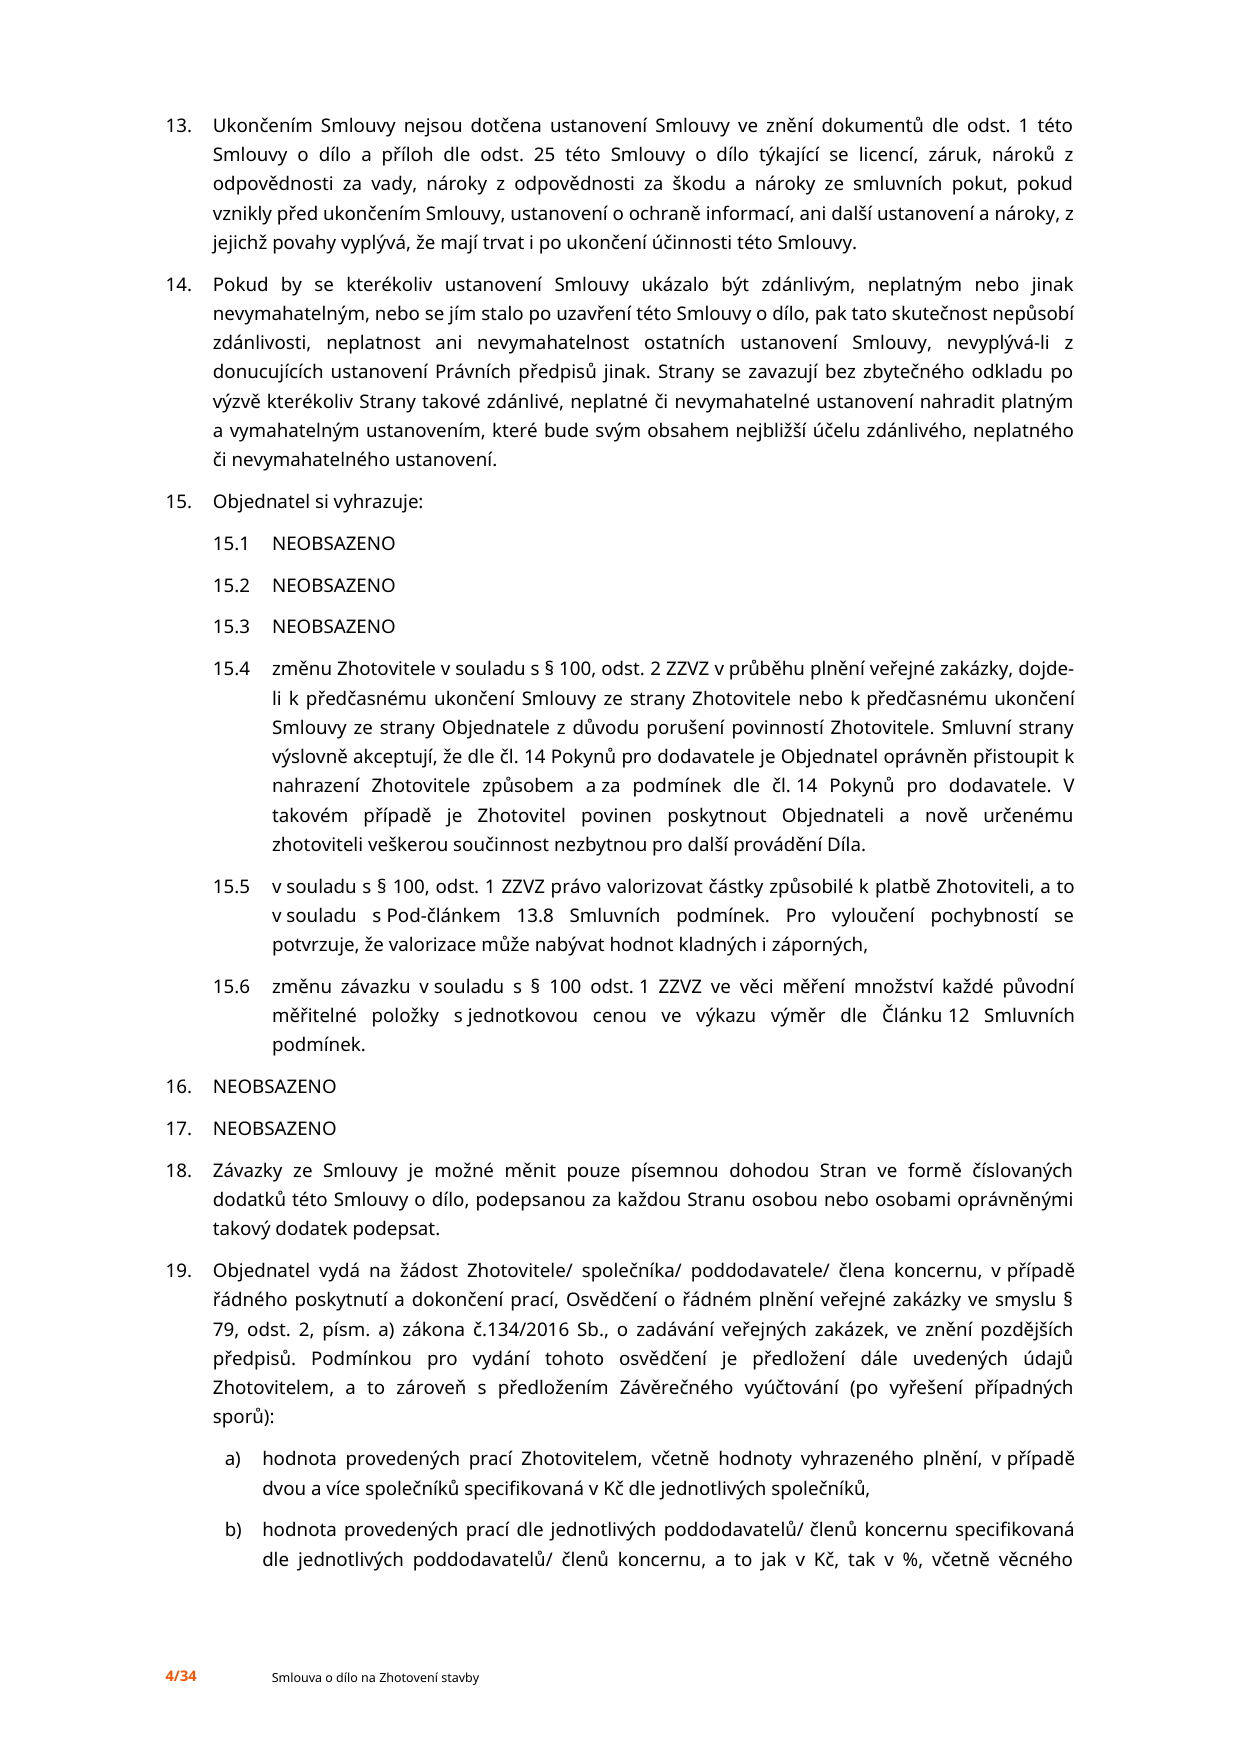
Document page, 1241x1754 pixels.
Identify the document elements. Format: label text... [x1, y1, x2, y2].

text NEOBSAZENO [165, 1073, 1075, 1099]
text Ukončením Smlouvy nejsou dotčena ustanovení Smlouvy ve znění dokumentů dle odst. 1 této Smlouvy o dílo a příloh dle odst. 25 této Smlouvy o dílo týkající se licencí, záruk, nároků z odpovědnosti za vady, nároky z odpovědnosti za škodu a nároky ze smluvních pokut, pokud vznikly před ukončením Smlouvy, ustanovení o ochraně informací, ani další ustanovení a nároky, z jejichž povahy vyplývá, že mají trvat i po ukončení účinnosti této Smlouvy. [165, 112, 1075, 255]
text Závazky ze Smlouvy je možné měnit pouze písemnou dohodou Stran ve formě číslovaných dodatků této Smlouvy o dílo, podepsanou za každou Stranu osobou nebo osobami oprávněnými takový dodatek podepsat. [165, 1157, 1075, 1241]
text NEOBSAZENO [213, 614, 1075, 639]
text Pokud by se kterékoliv ustanovení Smlouvy ukázalo být zdánlivým, neplatným nebo jinak nevymahatelným, nebo se jím stalo po uzavření této Smlouvy o dílo, pak tato skutečnost nepůsobí zdánlivosti, neplatnost ani nevymahatelnost ostatních ustanovení Smlouvy, nevyplývá-li z donucujících ustanovení Právních předpisů jinak. Strany se zavazují bez zbytečného odkladu po výzvě kterékoliv Strany takové zdánlivé, neplatné či nevymahatelné ustanovení nahradit platným a vymahatelným ustanovením, které bude svým obsahem nejbližší účelu zdánlivého, neplatného či nevymahatelného ustanovení. [165, 271, 1075, 472]
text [224, 1517, 1075, 1571]
text změnu závazku v souladu s § 100 odst. 1 ZZVZ ve věci měření množství každé původní měřitelné položky s jednotkovou cenou ve výkazu výměr dle Článku 12 Smluvních podmínek. [213, 973, 1075, 1057]
text Objednatel vydá na žádost Zhotovitele/ společníka/ poddodavatele/ člena koncernu, v případě řádného poskytnutí a dokončení prací, Osvědčení o řádném plnění veřejné zakázky ve smyslu § 79, odst. 2, písm. a) zákona č.134/2016 Sb., o zadávání veřejných zakázek, ve znění pozdějších předpisů. Podmínkou pro vydání tohoto osvědčení je předložení dále uvedených údajů Zhotovitelem, a to zároveň s předložením Závěrečného vyúčtování (po vyřešení případných sporů): [165, 1257, 1075, 1429]
text v souladu s § 100, odst. 1 ZZVZ právo valorizovat částky způsobilé k platbě Zhotoviteli, a to v souladu s Pod-článkem 13.8 Smluvních podmínek. Pro vyloučení pochybností se potvrzuje, že valorizace může nabývat hodnot kladných i záporných, [213, 873, 1075, 957]
text změnu Zhotovitele v souladu s § 100, odst. 2 ZZVZ v průběhu plnění veřejné zakázky, dojde-li k předčasnému ukončení Smlouvy ze strany Zhotovitele nebo k předčasnému ukončení Smlouvy ze strany Objednatele z důvodu porušení povinností Zhotovitele. Smluvní strany výslovně akceptují, že dle čl. 14 Pokynů pro dodavatele je Objednatel oprávněn přistoupit k nahrazení Zhotovitele způsobem a za podmínek dle čl. 14 Pokynů pro dodavatele. V takovém případě je Zhotovitel povinen poskytnout Objednateli a nově určenému zhotoviteli veškerou součinnost nezbytnou pro další provádění Díla. [213, 656, 1075, 857]
text NEOBSAZENO [213, 530, 1075, 556]
text NEOBSAZENO [213, 572, 1075, 597]
text NEOBSAZENO [165, 1115, 1075, 1141]
text hodnota provedených prací Zhotovitelem, včetně hodnoty vyhrazeného plnění, v případě dvou a více společníků specifikovaná v Kč dle jednotlivých společníků, [224, 1446, 1075, 1500]
text Objednatel si vyhrazuje: [165, 488, 1075, 514]
